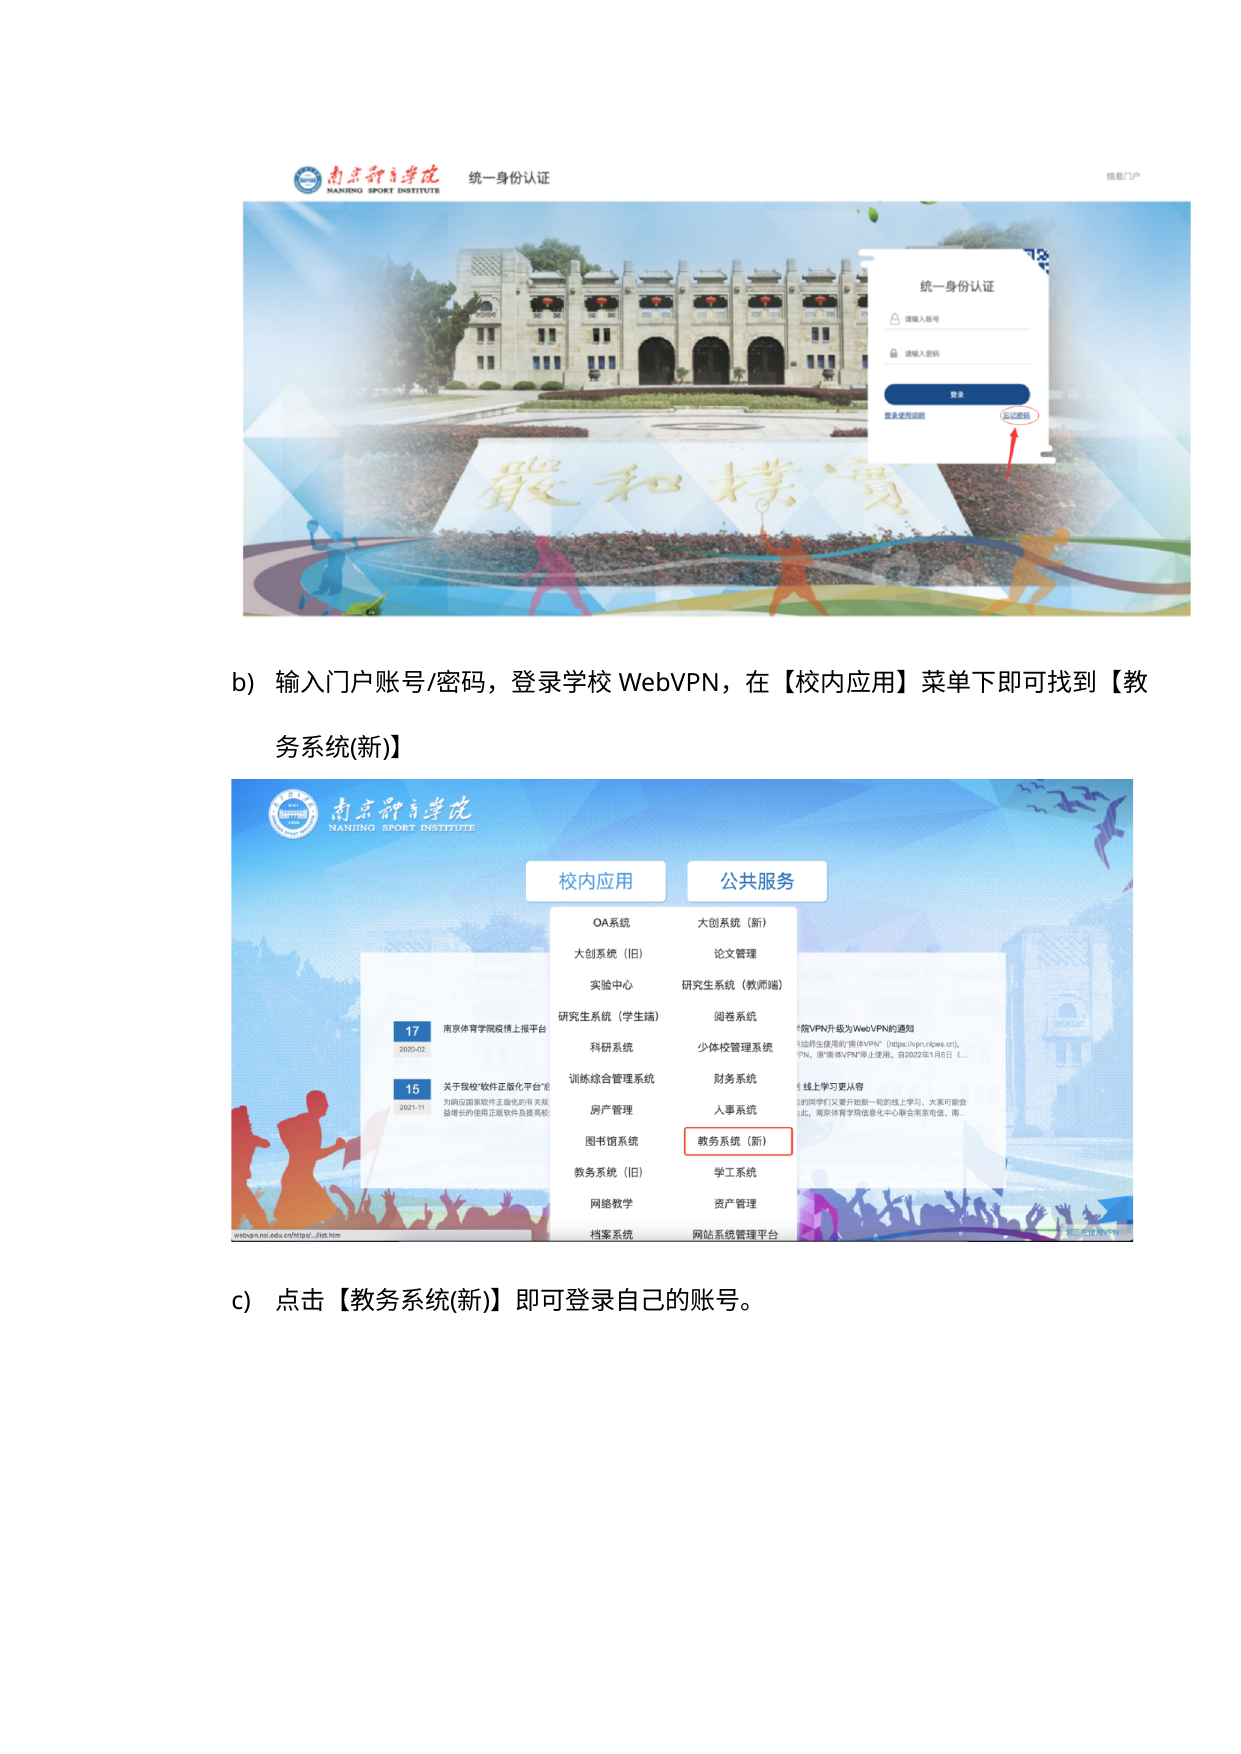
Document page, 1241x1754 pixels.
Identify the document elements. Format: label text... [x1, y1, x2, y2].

picture [231, 162, 1194, 618]
picture [231, 779, 1134, 1242]
list 输入门户账号/密码，登录学校WebVPN，在【校内应用】菜单下即可找到【教务系统(新)】 [231, 649, 1150, 779]
list 点击【教务系统(新)】即可登录自己的账号。 [231, 1267, 1150, 1332]
